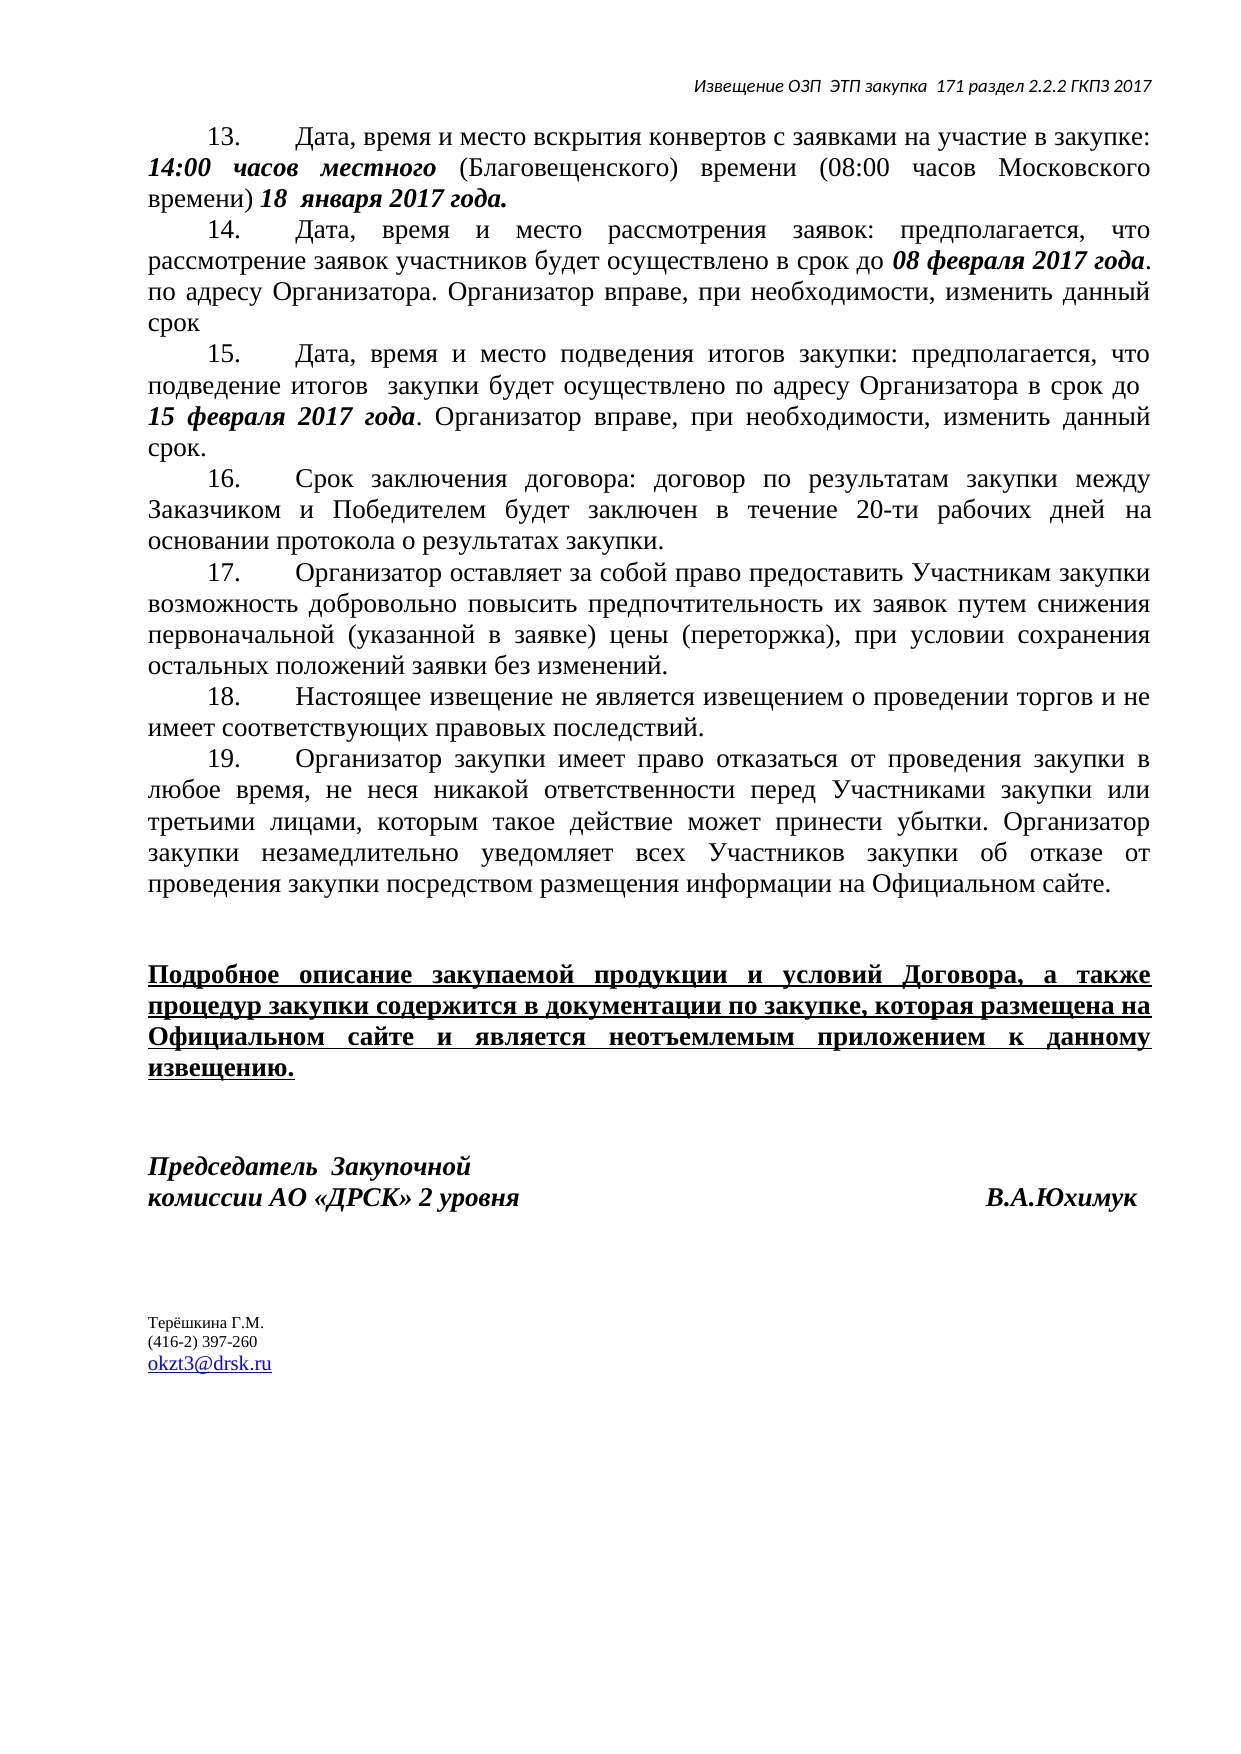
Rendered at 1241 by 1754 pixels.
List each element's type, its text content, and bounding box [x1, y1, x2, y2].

list Настоящее извещение не является извещением о проведении торгов и не имеет соответствующих правовых последствий. [148, 680, 1152, 742]
text комиссии АО «ДРСК» 2 уровня В.А.Юхимук [148, 1181, 1152, 1212]
list Организатор закупки имеет право отказаться от проведения закупки в любое время, не неся никакой ответственности перед Участниками закупки или третьими лицами, которым такое действие может принести убытки. Организатор закупки незамедлительно уведомляет всех Участников закупки об отказе от проведения закупки посредством размещения информации на Официальном сайте. [148, 742, 1152, 898]
list Дата, время и место вскрытия конвертов с заявками на участие в закупке: 14:00 часов местного (Благовещенского) времени (08:00 часов Московского времени) 18 января 2017 года. [148, 119, 1152, 213]
text (416-2) 397-260 [148, 1332, 1152, 1351]
text Терёшкина Г.М. [148, 1313, 1152, 1332]
text Подробное описание закупаемой продукции и условий Договора, а также процедур закупки содержится в документации по закупке, которая размещена на Официальном сайте и является неотъемлемым приложением к данному извещению. [148, 987, 1152, 1016]
text Подробное описание закупаемой продукции и условий Договора, а также процедур закупки содержится в документации по закупке, которая размещена на Официальном сайте и является неотъемлемым приложением к данному извещению. [148, 958, 1152, 985]
text Подробное описание закупаемой продукции и условий Договора, а также процедур закупки содержится в документации по закупке, которая размещена на Официальном сайте и является неотъемлемым приложением к данному извещению. [148, 1018, 1152, 1048]
list Дата, время и место подведения итогов закупки: предполагается, что подведение итогов закупки будет осуществлено по адресу Организатора в срок до 15 февраля 2017 года. Организатор вправе, при необходимости, изменить данный срок. [148, 338, 1152, 462]
text okzt3@drsk.ru [148, 1351, 1152, 1375]
list Организатор оставляет за собой право предоставить Участникам закупки возможность добровольно повысить предпочтительность их заявок путем снижения первоначальной (указанной в заявке) цены (переторжка), при условии сохранения остальных положений заявки без изменений. [148, 556, 1152, 680]
text Подробное описание закупаемой продукции и условий Договора, а также процедур закупки содержится в документации по закупке, которая размещена на Официальном сайте и является неотъемлемым приложением к данному извещению. [148, 1049, 1152, 1083]
list Срок заключения договора: договор по результатам закупки между Заказчиком и Победителем будет заключен в течение 20-ти рабочих дней на основании протокола о результатах закупки. [148, 462, 1152, 556]
list Дата, время и место рассмотрения заявок: предполагается, что рассмотрение заявок участников будет осуществлено в срок до 08 февраля 2017 года. по адресу Организатора. Организатор вправе, при необходимости, изменить данный срок [148, 213, 1152, 338]
text Председатель Закупочной [148, 1150, 1152, 1181]
